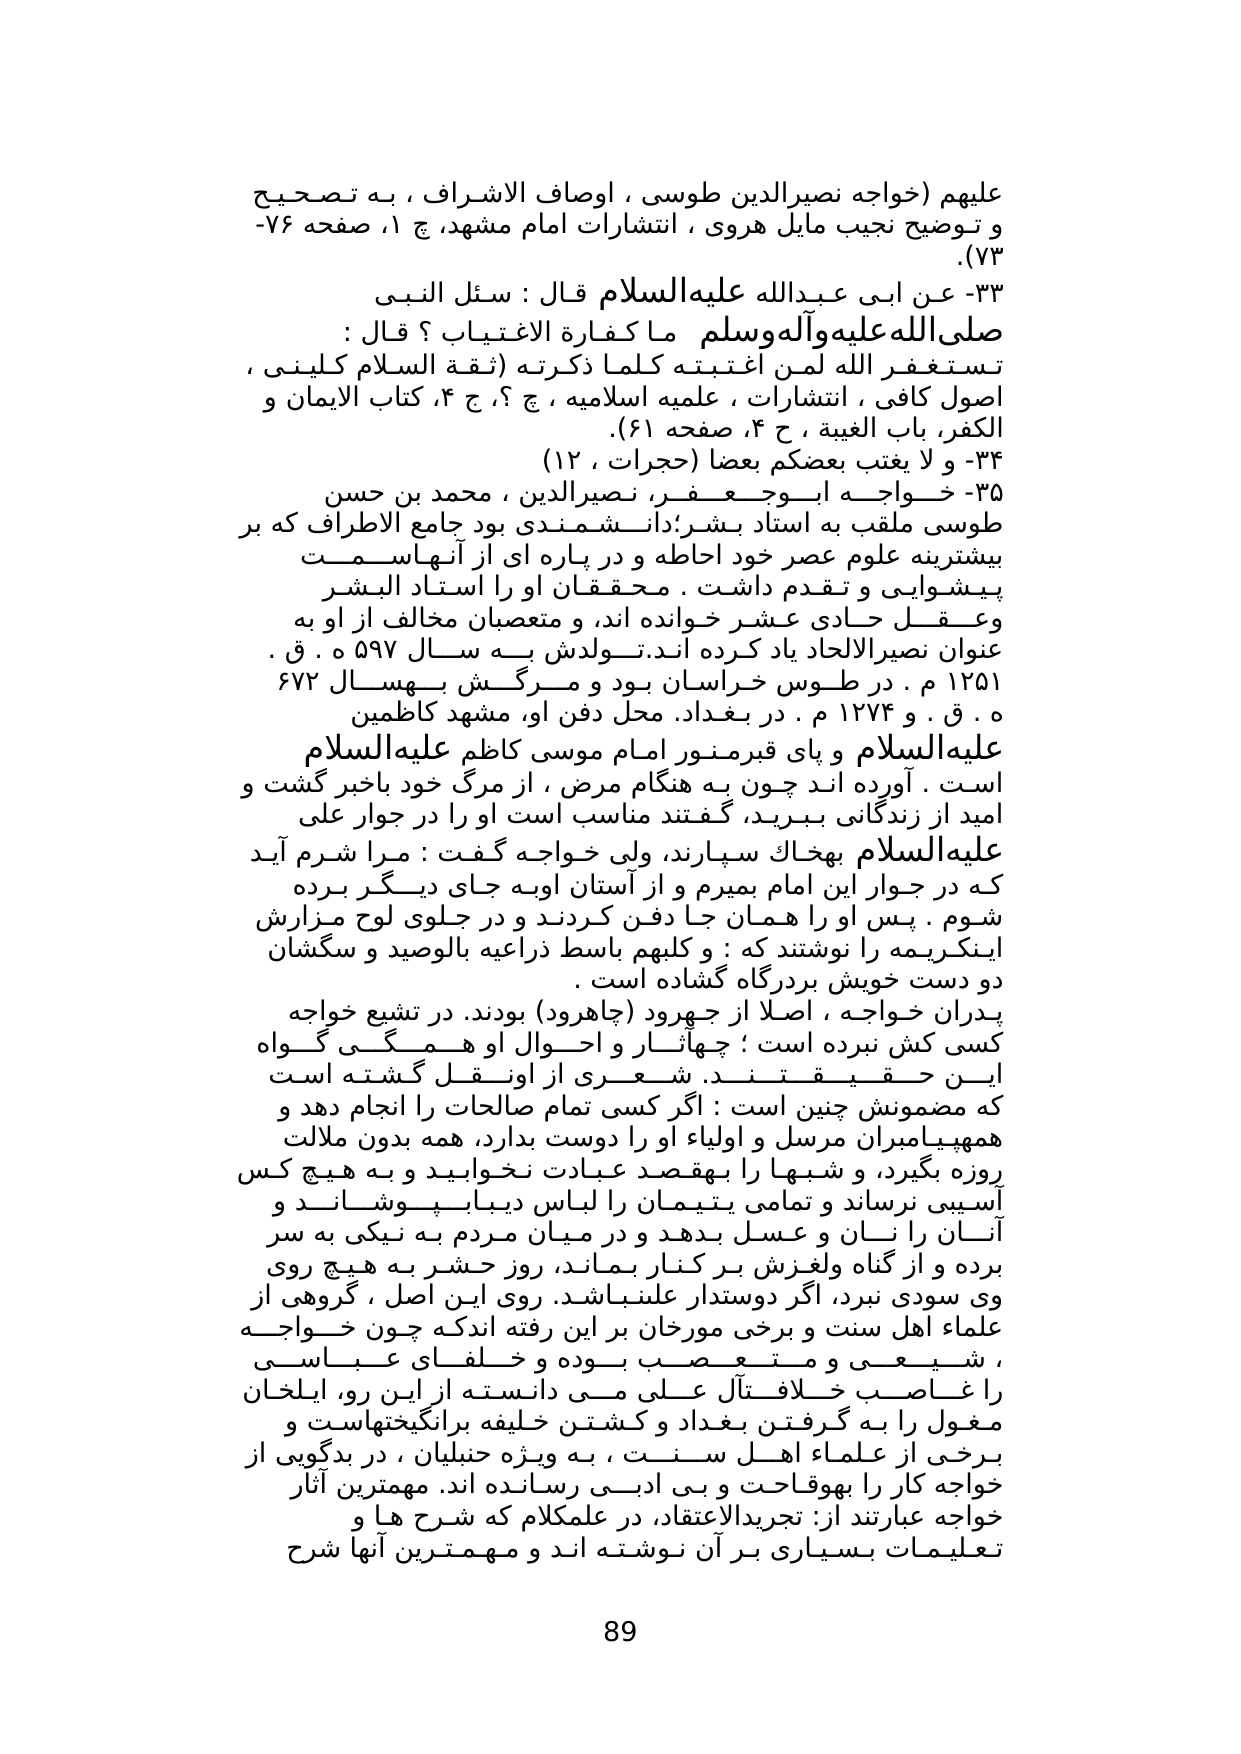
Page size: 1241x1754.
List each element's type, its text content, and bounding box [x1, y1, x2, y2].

text ۳۳- عـن ابـى عـبـدالله عليه‌السلام قـال : سـئل النـبـى صلى‌الله‌عليه‌وآله‌وسلم مـا كـفـارة الاغـتـيـاب ؟ قـال : تـسـتـغـفـر الله لمـن اغـتـبـتـه كـلمـا ذكـرتـه (ثـقـة السـلام كـليـنـى ، اصول كافى ، انتشارات ، علميه اسلاميه ، چ ؟، ج ۴، كتاب الايمان و الكفر، باب الغيبة ، ح ۴، صفحه ۶۱). [236, 272, 1004, 444]
text ۳۴- و لا يغتب بعضكم بعضا (حجرات ، ۱۲) [236, 444, 1004, 476]
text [236, 995, 1004, 1563]
text ۳۵- خـــواجـــه ابـــوجـــعـــفــر، نـصيرالدين ، محمد بن حسن طوسى ملقب به استاد بـشـر؛دانـــشـمـنـدى بود جامع الاطراف كه بر بيشترينه علوم عصر خود احاطه و در پـاره اى از آنـهـاســـمـــت پـيـشـوايـى و تـقـدم داشـت . مـحـقـقـان او را اسـتـاد البـشـر وعـــقـــل حــادى عـشـر خـوانده اند، و متعصبان مخالف از او به عنوان نصيرالالحاد ياد كـرده انـد.تـــولدش بـــه ســـال ۵۹۷ ه . ق . ۱۲۵۱ م . در طــوس خـراسـان بـود و مـــرگـــش بـــهســـال ۶۷۲ ه . ق . و ۱۲۷۴ م . در بـغـداد. محل دفن او، مشهد كاظمين عليه‌السلام و پاى قبرمـنـور امـام موسى كاظم عليه‌السلام اسـت . آورده انـد چـون بـه هنگام مرض ، از مرگ خود باخبر گشت و اميد از زندگانى بـبـريـد، گـفـتند مناسب است او را در جوار على عليه‌السلام بهخـاك سـپـارند، ولى خـواجـه گـفـت : مـرا شـرم آيـد كـه در جـوار اين امام بميرم و از آستان اوبـه جـاى ديـــگـر بـرده شـوم . پـس او را هـمـان جـا دفـن كـردنـد و در جـلوى لوح مـزارش ايـنكـريـمه را نوشتند كه : و كلبهم باسط ذراعيه بالوصيد و سگشان دو دست خويش بردرگاه گشاده است . [236, 476, 1004, 995]
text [236, 177, 1004, 272]
